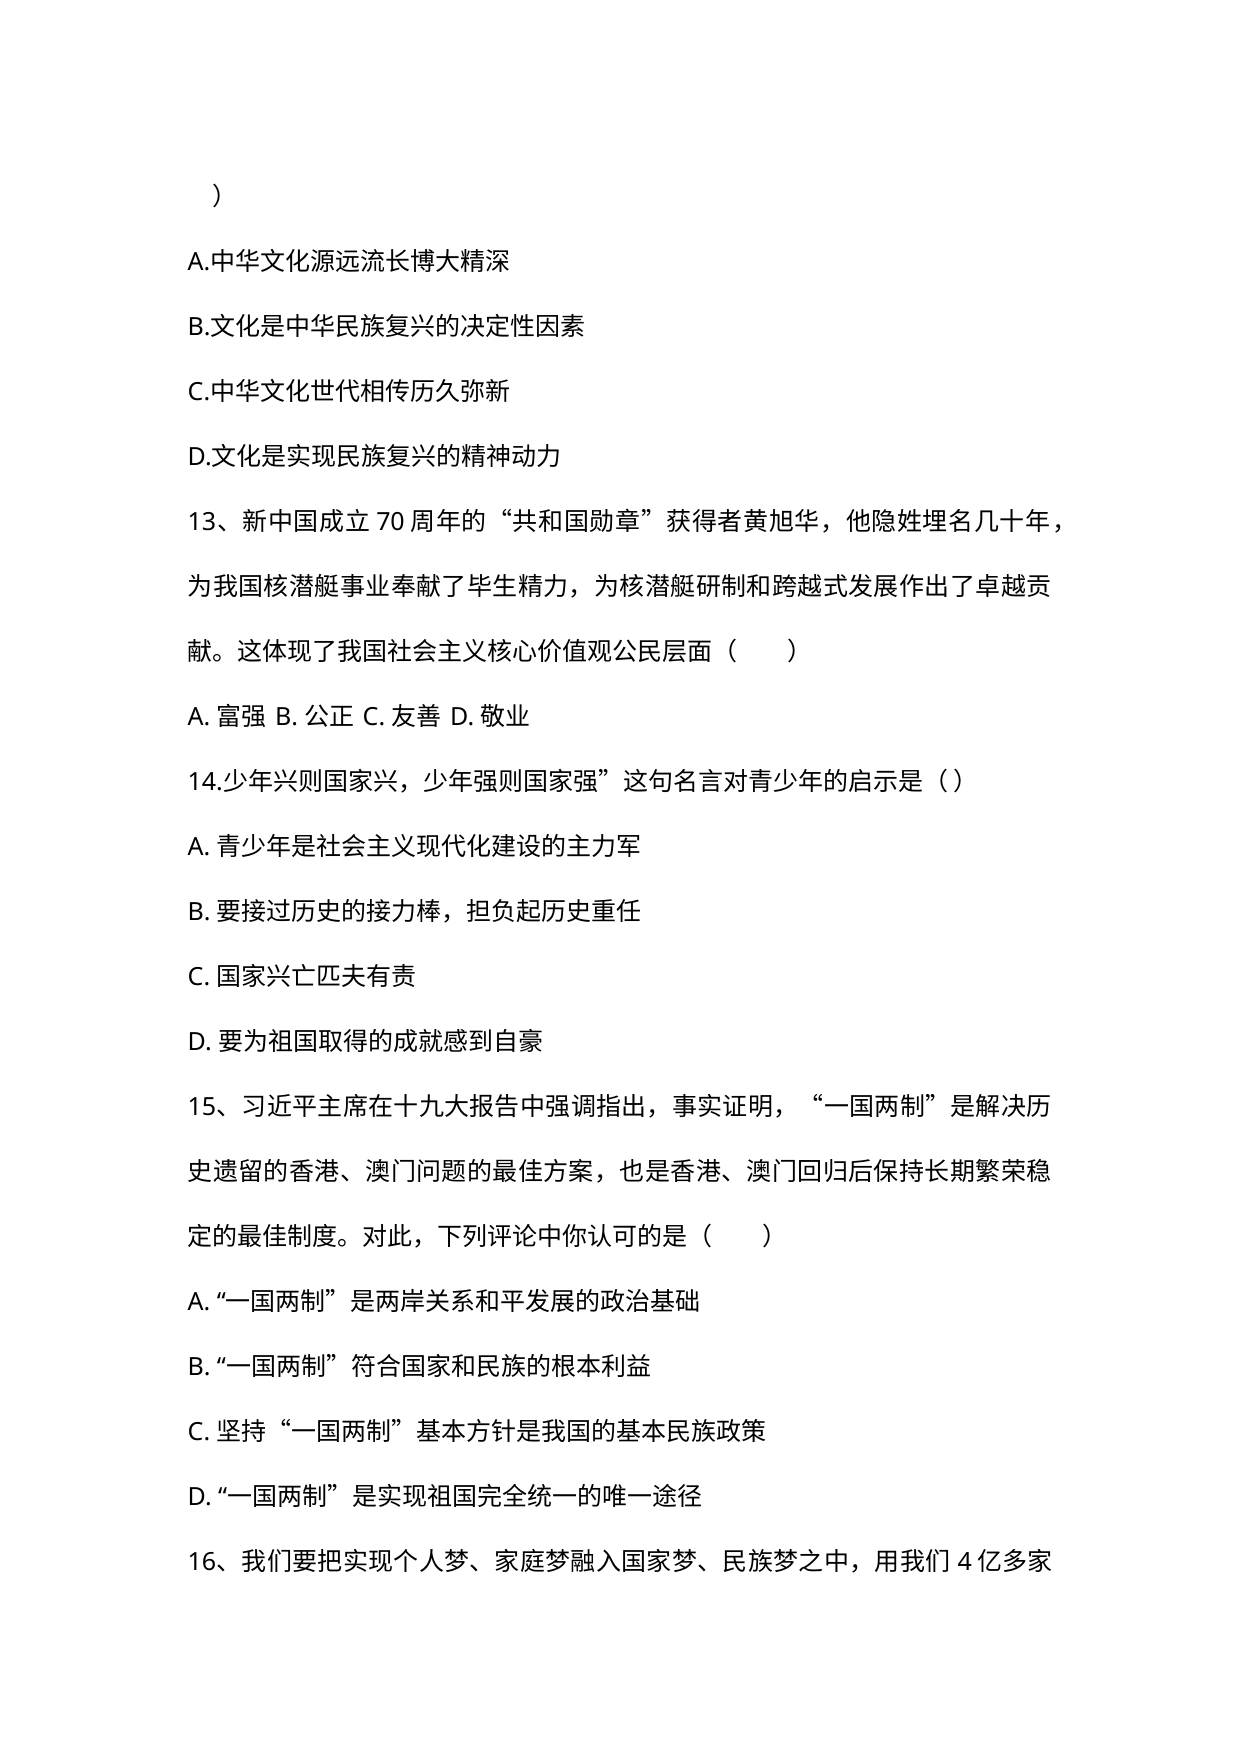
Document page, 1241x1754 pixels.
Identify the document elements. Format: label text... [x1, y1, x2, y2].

text 14.少年兴则国家兴，少年强则国家强”这句名言对青少年的启示是（ ） [187, 747, 1053, 812]
text A.中华文化源远流长博大精深 [187, 227, 1053, 292]
text D. 要为祖国取得的成就感到自豪 [187, 1007, 1053, 1072]
text A. 青少年是社会主义现代化建设的主力军 [187, 812, 1053, 877]
text B. 要接过历史的接力棒，担负起历史重任 [187, 877, 1053, 942]
text C. 国家兴亡匹夫有责 [187, 942, 1053, 1007]
text D. “一国两制”是实现祖国完全统一的唯一途径 [187, 1462, 1053, 1527]
text D.文化是实现民族复兴的精神动力 [187, 422, 1053, 487]
text 13、新中国成立70周年的“共和国勋章”获得者黄旭华，他隐姓埋名几十年，为我国核潜艇事业奉献了毕生精力，为核潜艇研制和跨越式发展作出了卓越贡献。这体现了我国社会主义核心价值观公民层面（ ） [187, 487, 1053, 682]
text C.中华文化世代相传历久弥新 [187, 357, 1053, 422]
text B. “一国两制”符合国家和民族的根本利益 [187, 1332, 1053, 1397]
text C. 坚持“一国两制”基本方针是我国的基本民族政策 [187, 1397, 1053, 1462]
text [187, 162, 1053, 227]
text B.文化是中华民族复兴的决定性因素 [187, 292, 1053, 357]
text A. “一国两制”是两岸关系和平发展的政治基础 [187, 1267, 1053, 1332]
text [187, 1527, 1053, 1592]
text A. 富强 B. 公正 C. 友善 D. 敬业 [187, 682, 1053, 747]
text 15、习近平主席在十九大报告中强调指出，事实证明，“一国两制”是解决历史遗留的香港、澳门问题的最佳方案，也是香港、澳门回归后保持长期繁荣稳定的最佳制度。对此，下列评论中你认可的是（ ） [187, 1072, 1053, 1267]
